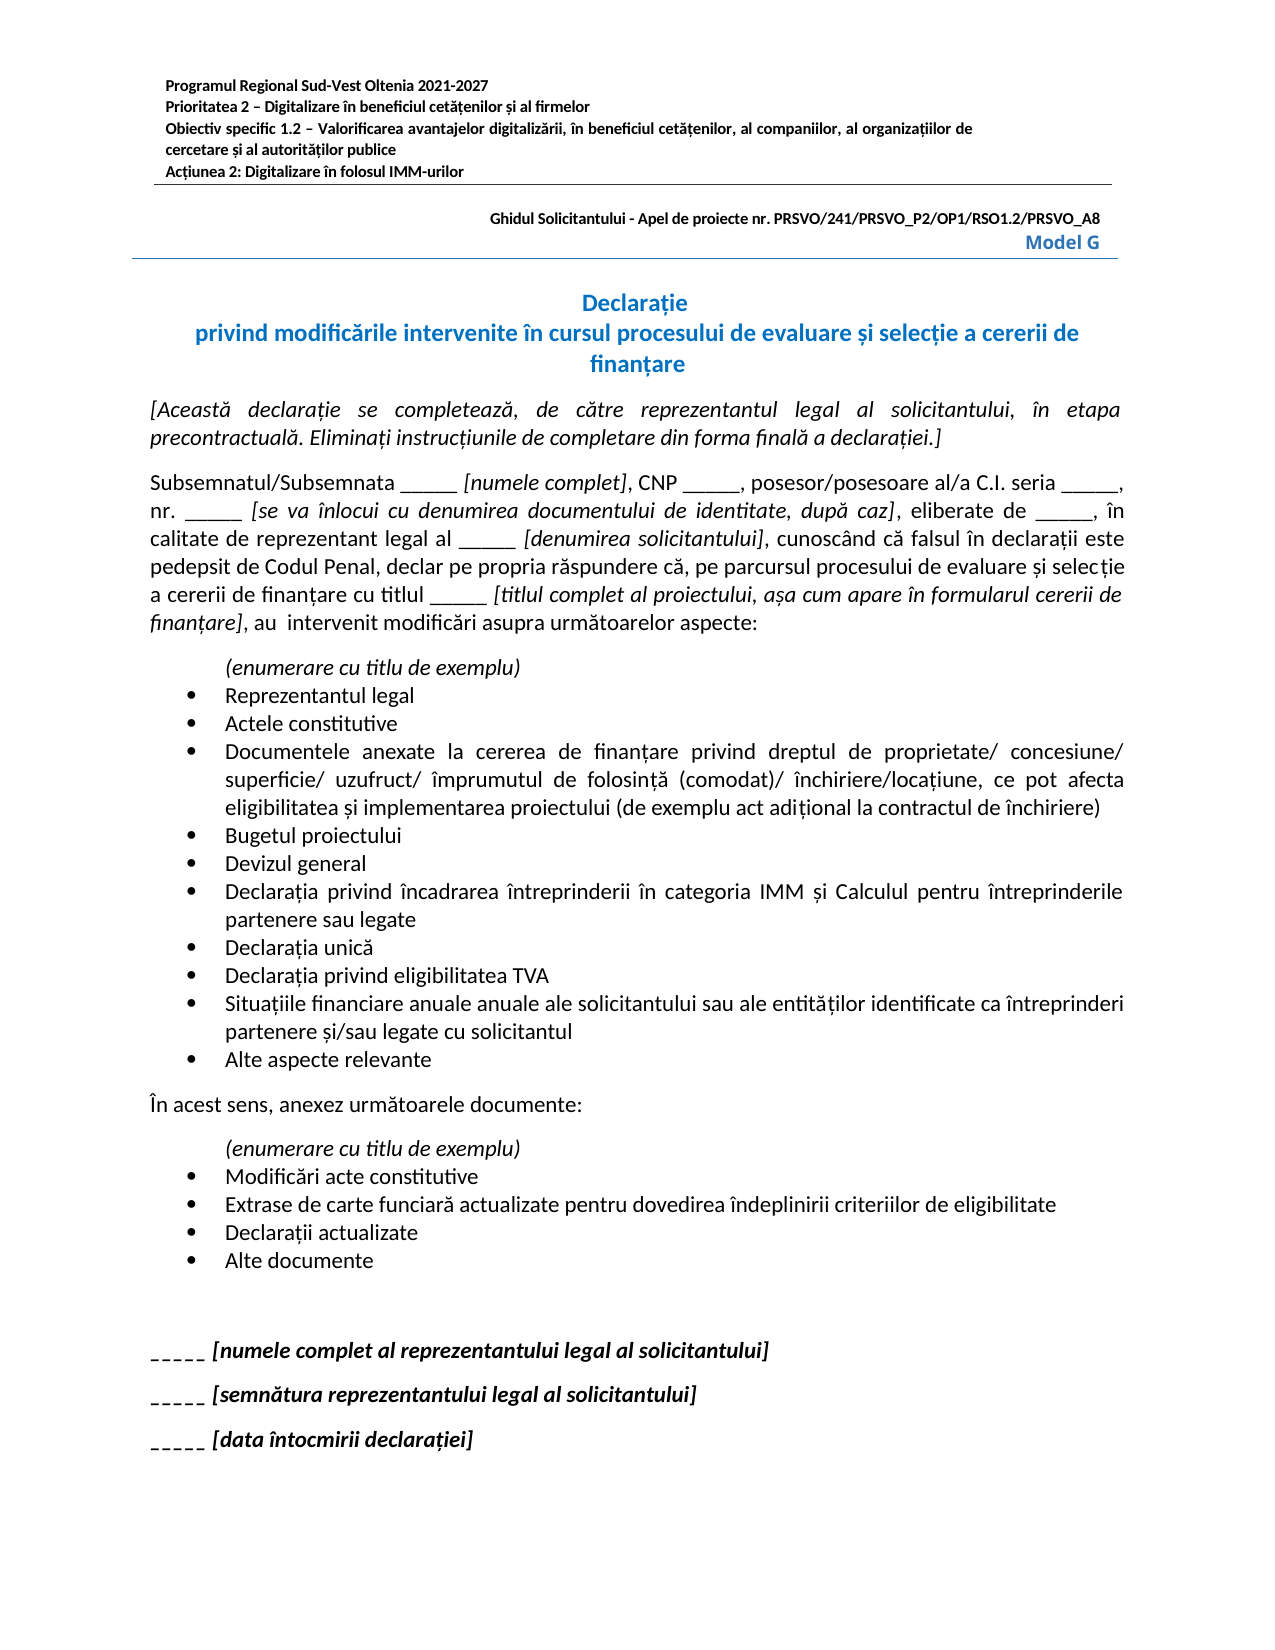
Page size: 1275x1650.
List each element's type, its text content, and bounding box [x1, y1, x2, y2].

text _____ [semnătura reprezentantului legal al solicitantului] [150, 1381, 1125, 1409]
list (enumerare cu titlu de exemplu) [225, 1134, 1125, 1162]
list Declarația unică [187, 933, 1125, 961]
list Situațiile financiare anuale anuale ale solicitantului sau ale entităților identificate ca întreprinderi partenere și/sau legate cu solicitantul [187, 989, 1125, 1045]
text Declaraţie privind modificările intervenite în cursul procesului de evaluare și selecție a cererii de finanțare [150, 287, 1125, 379]
list Bugetul proiectului [187, 821, 1125, 849]
list Actele constitutive [187, 709, 1125, 737]
text Subsemnatul/Subsemnata _____ [numele complet], CNP _____, posesor/posesoare al/a C.I. seria _____, nr. _____ [se va înlocui cu denumirea documentului de identitate, după caz], eliberate de _____, în calitate de reprezentant legal al _____ [denumirea solicitantului], cunoscând că falsul în declaraţii este pedepsit de Codul Penal, declar pe propria răspundere că, pe parcursul procesului de evaluare și selecție a cererii de finanțare cu titlul _____ [titlul complet al proiectului, așa cum apare în formularul cererii de finanțare], au intervenit modificări asupra următoarelor aspecte: [150, 468, 1125, 636]
list Reprezentantul legal [187, 681, 1125, 709]
list Documentele anexate la cererea de finanțare privind dreptul de proprietate/ concesiune/ superficie/ uzufruct/ împrumutul de folosință (comodat)/ închiriere/locațiune, ce pot afecta eligibilitatea și implementarea proiectului (de exemplu act adițional la contractul de închiriere) [187, 737, 1125, 821]
text _____ [data întocmirii declarației] [150, 1425, 1125, 1453]
list Modificări acte constitutive [187, 1162, 1125, 1191]
list Alte documente [187, 1247, 1125, 1274]
text [Această declarație se completează, de către reprezentantul legal al solicitantului, în etapa precontractuală. Eliminați instrucțiunile de completare din forma finală a declarației.] [150, 395, 1125, 451]
list Extrase de carte funciară actualizate pentru dovedirea îndeplinirii criteriilor de eligibilitate [187, 1191, 1125, 1218]
text _____ [numele complet al reprezentantului legal al solicitantului] [150, 1336, 1125, 1364]
list Declarația privind eligibilitatea TVA [187, 961, 1125, 989]
list Declarația privind încadrarea întreprinderii în categoria IMM și Calculul pentru întreprinderile partenere sau legate [187, 877, 1125, 933]
list (enumerare cu titlu de exemplu) [225, 653, 1125, 681]
list Declarații actualizate [187, 1218, 1125, 1247]
list Alte aspecte relevante [187, 1045, 1125, 1073]
text În acest sens, anexez următoarele documente: [150, 1090, 1125, 1118]
list Devizul general [187, 849, 1125, 877]
